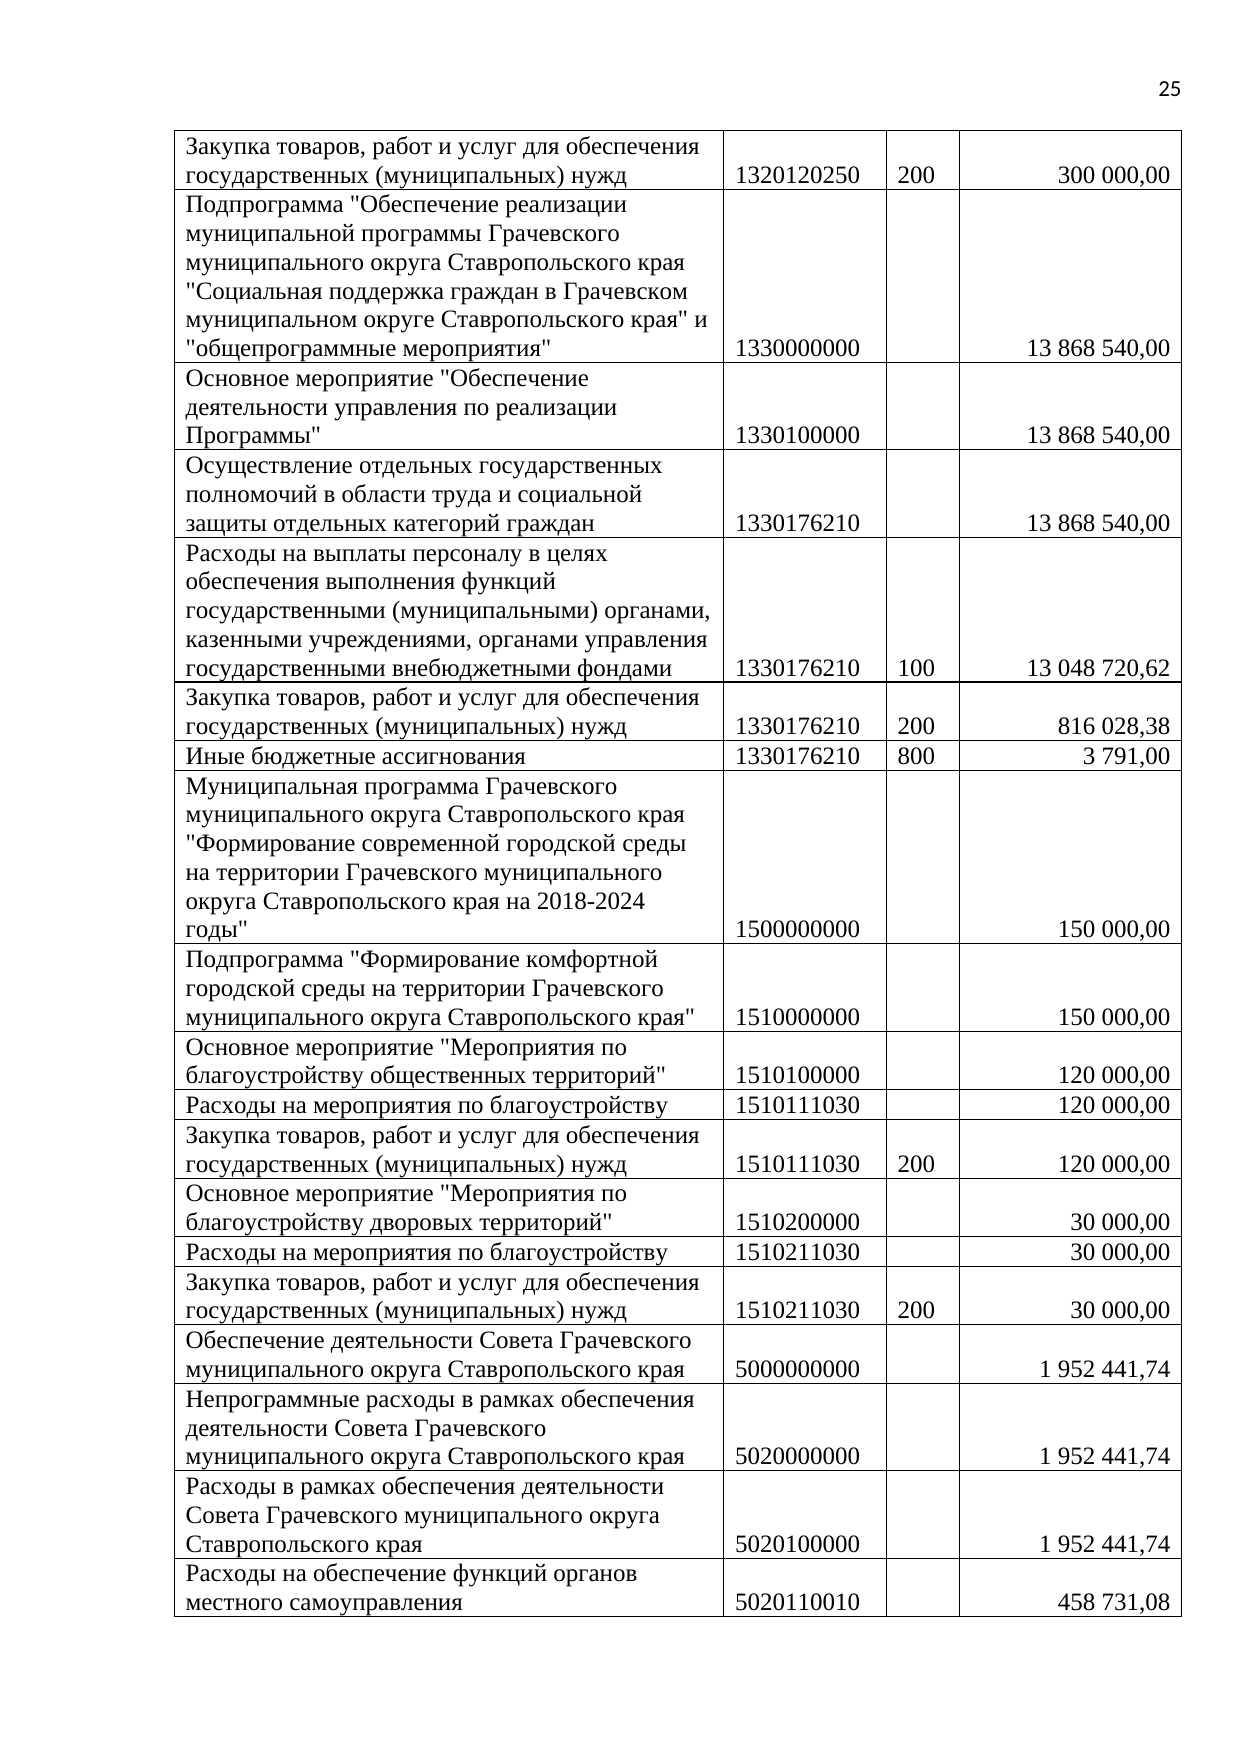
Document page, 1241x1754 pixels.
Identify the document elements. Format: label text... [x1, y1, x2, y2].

table_cell 816 028,38 [960, 683, 1181, 740]
table_cell 800 [887, 741, 959, 770]
table_cell 200 [887, 683, 959, 740]
table_cell Осуществление отдельных государственных полномочий в области труда и социальной защиты отдельных категорий граждан [175, 450, 723, 537]
table_cell [887, 771, 959, 943]
table_cell [887, 450, 959, 537]
table_cell 5000000000 [724, 1325, 886, 1383]
table_cell 1330000000 [724, 190, 886, 362]
table_cell 30 000,00 [960, 1179, 1181, 1236]
table_cell 1510111030 [724, 1120, 886, 1177]
table_cell 200 [887, 1267, 959, 1324]
table_cell 1320120250 [724, 131, 886, 188]
table_cell Закупка товаров, работ и услуг для обеспечения государственных (муниципальных) нужд [175, 131, 723, 188]
table_cell 1510100000 [724, 1032, 886, 1089]
table_cell 30 000,00 [960, 1237, 1181, 1266]
table_cell 5020100000 [724, 1471, 886, 1557]
table_cell [887, 1384, 959, 1470]
table_cell Обеспечение деятельности Совета Грачевского муниципального округа Ставропольского края [175, 1325, 723, 1383]
table_cell 1 952 441,74 [960, 1471, 1181, 1557]
table_cell 13 868 540,00 [960, 450, 1181, 537]
table_cell [887, 944, 959, 1031]
table_cell Расходы на выплаты персоналу в целях обеспечения выполнения функций государственными (муниципальными) органами, казенными учреждениями, органами управления государственными внебюджетными фондами [175, 538, 723, 681]
table_cell 1 952 441,74 [960, 1325, 1181, 1383]
table_cell Расходы на мероприятия по благоустройству [175, 1090, 723, 1119]
table_cell 200 [887, 131, 959, 188]
table_cell Муниципальная программа Грачевского муниципального округа Ставропольского края "Формирование современной городской среды на территории Грачевского муниципального округа Ставропольского края на 2018-2024 годы" [175, 771, 723, 943]
table_cell 1510000000 [724, 944, 886, 1031]
table_cell 1500000000 [724, 771, 886, 943]
table_cell Расходы в рамках обеспечения деятельности Совета Грачевского муниципального округа Ставропольского края [175, 1471, 723, 1557]
table_cell 13 048 720,62 [960, 538, 1181, 681]
table_cell 120 000,00 [960, 1120, 1181, 1177]
table_cell Подпрограмма "Обеспечение реализации муниципальной программы Грачевского муниципального округа Ставропольского края "Социальная поддержка граждан в Грачевском муниципальном округе Ставропольского края" и "общепрограммные мероприятия" [175, 190, 723, 362]
table_cell 100 [887, 538, 959, 681]
table_cell 150 000,00 [960, 771, 1181, 943]
table_cell Закупка товаров, работ и услуг для обеспечения государственных (муниципальных) нужд [175, 683, 723, 740]
table_cell Основное мероприятие "Мероприятия по благоустройству дворовых территорий" [175, 1179, 723, 1236]
table_cell 13 868 540,00 [960, 190, 1181, 362]
table_cell Основное мероприятие "Мероприятия по благоустройству общественных территорий" [175, 1032, 723, 1089]
table_cell 13 868 540,00 [960, 363, 1181, 449]
table_cell 1510211030 [724, 1237, 886, 1266]
table_cell Иные бюджетные ассигнования [175, 741, 723, 770]
table_cell [887, 1237, 959, 1266]
table_cell 30 000,00 [960, 1267, 1181, 1324]
table_cell Закупка товаров, работ и услуг для обеспечения государственных (муниципальных) нужд [175, 1267, 723, 1324]
table_cell 1510200000 [724, 1179, 886, 1236]
table_cell [887, 1559, 959, 1616]
table_cell 200 [887, 1120, 959, 1177]
table_cell 458 731,08 [960, 1559, 1181, 1616]
table_cell 1330176210 [724, 741, 886, 770]
table_cell 3 791,00 [960, 741, 1181, 770]
table_cell 5020110010 [724, 1559, 886, 1616]
table_cell Расходы на мероприятия по благоустройству [175, 1237, 723, 1266]
table_cell 1330176210 [724, 683, 886, 740]
table_cell Непрограммные расходы в рамках обеспечения деятельности Совета Грачевского муниципального округа Ставропольского края [175, 1384, 723, 1470]
table_cell [887, 190, 959, 362]
table_cell [887, 1471, 959, 1557]
table_cell Основное мероприятие "Обеспечение деятельности управления по реализации Программы" [175, 363, 723, 449]
table_cell 1330176210 [724, 538, 886, 681]
table_cell 150 000,00 [960, 944, 1181, 1031]
table_cell Закупка товаров, работ и услуг для обеспечения государственных (муниципальных) нужд [175, 1120, 723, 1177]
table_cell [887, 363, 959, 449]
table_cell [887, 1179, 959, 1236]
table_cell 5020000000 [724, 1384, 886, 1470]
table_cell 1510111030 [724, 1090, 886, 1119]
table_cell 1330100000 [724, 363, 886, 449]
table_cell 120 000,00 [960, 1090, 1181, 1119]
table_cell [887, 1325, 959, 1383]
table_cell Подпрограмма "Формирование комфортной городской среды на территории Грачевского муниципального округа Ставропольского края" [175, 944, 723, 1031]
table_cell [887, 1090, 959, 1119]
table_cell 300 000,00 [960, 131, 1181, 188]
table_cell 1330176210 [724, 450, 886, 537]
table_cell 1510211030 [724, 1267, 886, 1324]
table_cell [887, 1032, 959, 1089]
table_cell 120 000,00 [960, 1032, 1181, 1089]
table_cell Расходы на обеспечение функций органов местного самоуправления [175, 1559, 723, 1616]
table_cell 1 952 441,74 [960, 1384, 1181, 1470]
